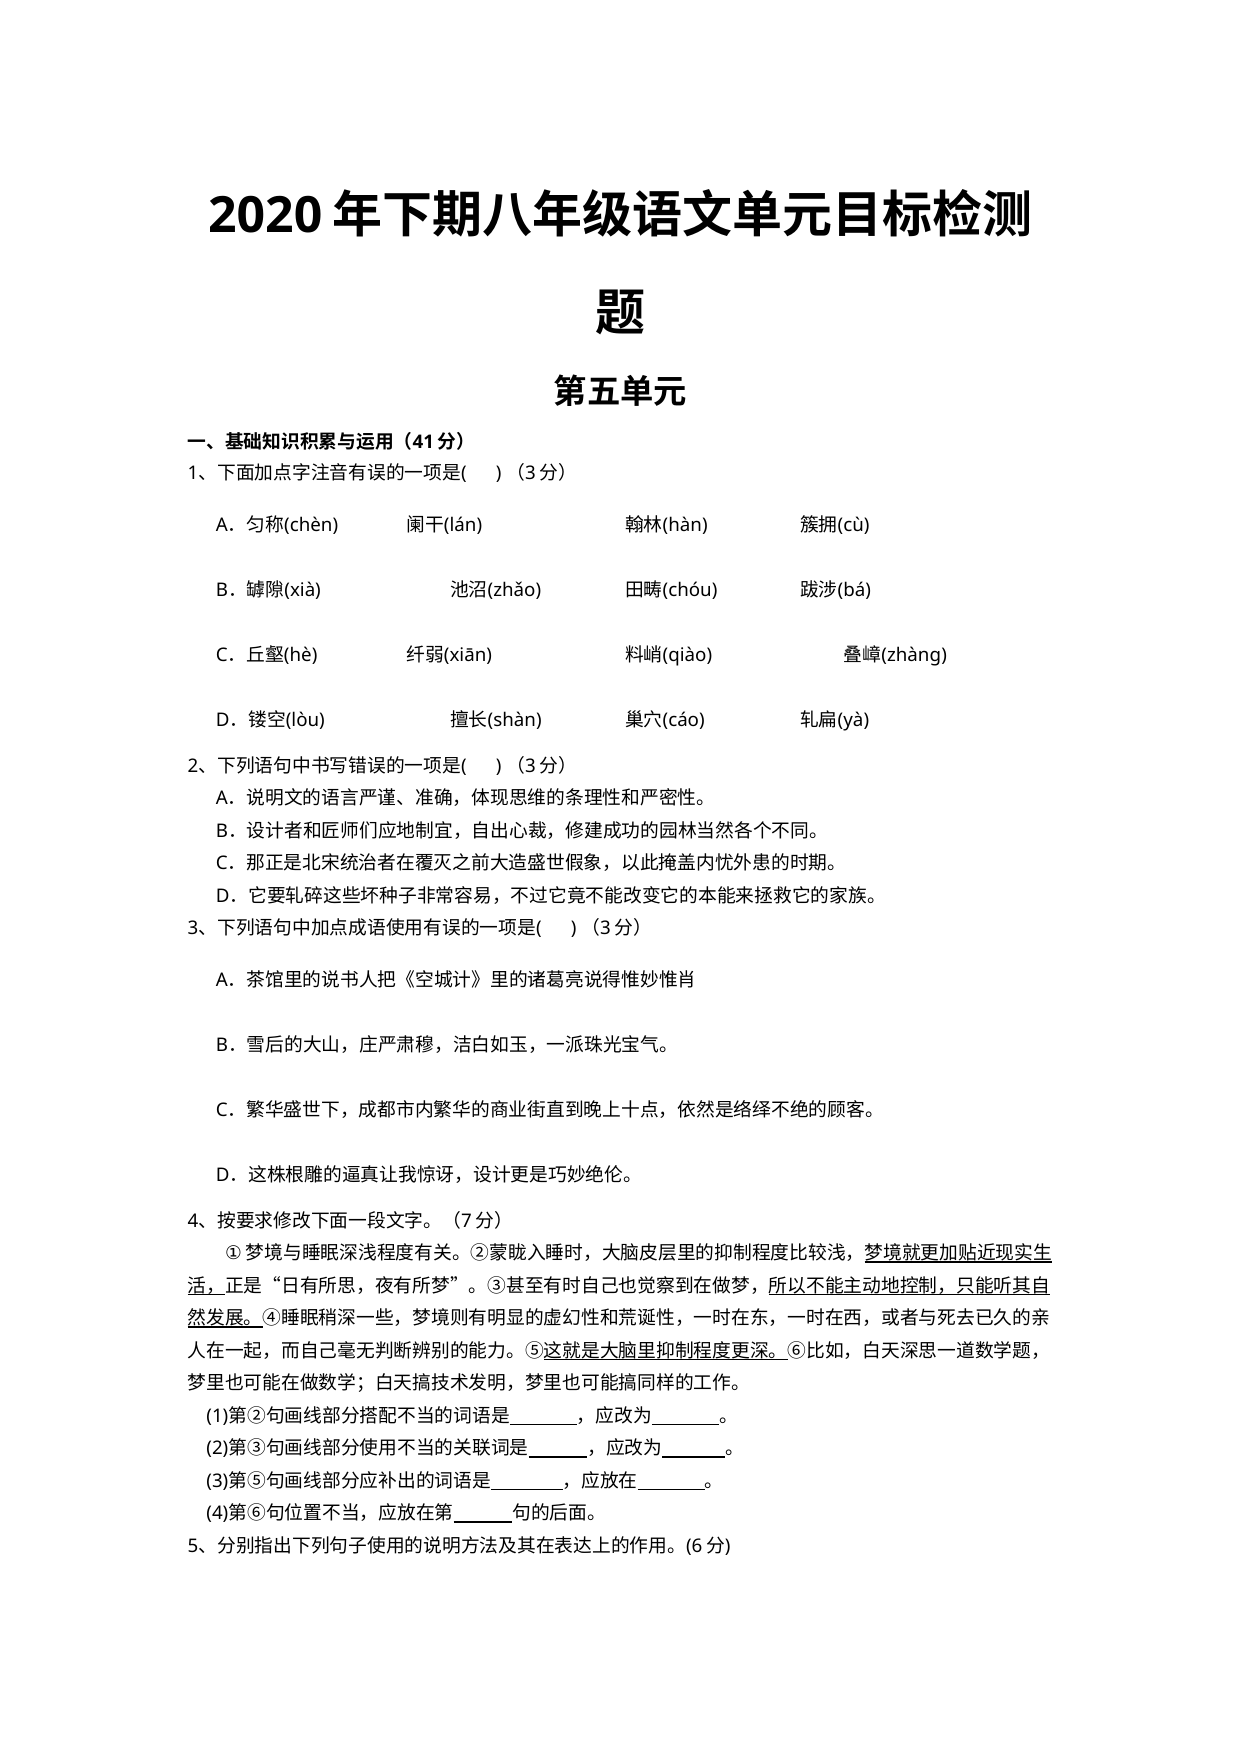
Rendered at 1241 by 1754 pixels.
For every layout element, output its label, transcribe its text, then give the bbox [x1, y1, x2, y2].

text 第五单元 [187, 357, 1053, 422]
text 一、基础知识积累与运用（41分） [187, 422, 1053, 455]
text 2、下列语句中书写错误的一项是( ) （3分） [187, 748, 1053, 780]
text 2020年下期八年级语文单元目标检测题 [187, 162, 1053, 357]
text A．匀称(chèn) 阑干(lán) 翰林(hàn) 簇拥(cù) [187, 488, 1053, 553]
text A．说明文的语言严谨、准确，体现思维的条理性和严密性。 [187, 780, 1053, 813]
text 1、下面加点字注音有误的一项是( ) （3分） [187, 455, 1053, 488]
text C．那正是北宋统治者在覆灭之前大造盛世假象，以此掩盖内忧外患的时期。 [187, 845, 1053, 878]
text C．丘壑(hè) 纤弱(xiān) 料峭(qiào) 叠嶂(zhàng) [187, 618, 1053, 683]
text B．雪后的大山，庄严肃穆，洁白如玉，一派珠光宝气。 [187, 1008, 1053, 1073]
text (4)第⑥句位置不当，应放在第 句的后面。 [187, 1495, 1053, 1528]
text D．这株根雕的逼真让我惊讶，设计更是巧妙绝伦。 [187, 1138, 1053, 1203]
text (3)第⑤句画线部分应补出的词语是 ，应放在 。 [187, 1463, 1053, 1495]
text 4、按要求修改下面一段文字。（7分） [187, 1203, 1053, 1235]
text A．茶馆里的说书人把《空城计》里的诸葛亮说得惟妙惟肖 [187, 943, 1053, 1008]
text D．镂空(lòu) 擅长(shàn) 巢穴(cáo) 轧扁(yà) [187, 683, 1053, 748]
text (1)第②句画线部分搭配不当的词语是 ，应改为 。 [187, 1398, 1053, 1430]
text C．繁华盛世下，成都市内繁华的商业街直到晚上十点，依然是络绎不绝的顾客。 [187, 1073, 1053, 1138]
text (2)第③句画线部分使用不当的关联词是 ，应改为 。 [187, 1430, 1053, 1463]
text 3、下列语句中加点成语使用有误的一项是( ) （3分） [187, 910, 1053, 943]
text 5、分别指出下列句子使用的说明方法及其在表达上的作用。(6分) [187, 1528, 1053, 1560]
text ①梦境与睡眠深浅程度有关。②蒙眬入睡时，大脑皮层里的抑制程度比较浅，梦境就更加贴近现实生活，正是“日有所思，夜有所梦”。③甚至有时自己也觉察到在做梦，所以不能主动地控制，只能听其自然发展。④睡眠稍深一些，梦境则有明显的虚幻性和荒诞性，一时在东，一时在西，或者与死去已久的亲人在一起，而自己毫无判断辨别的能力。⑤这就是大脑里抑制程度更深。⑥比如，白天深思一道数学题，梦里也可能在做数学；白天搞技术发明，梦里也可能搞同样的工作。 [187, 1235, 1053, 1398]
text B．罅隙(xià) 池沼(zhǎo) 田畴(chóu) 跋涉(bá) [187, 553, 1053, 618]
text D．它要轧碎这些坏种子非常容易，不过它竟不能改变它的本能来拯救它的家族。 [187, 878, 1053, 910]
text B．设计者和匠师们应地制宜，自出心裁，修建成功的园林当然各个不同。 [187, 813, 1053, 845]
